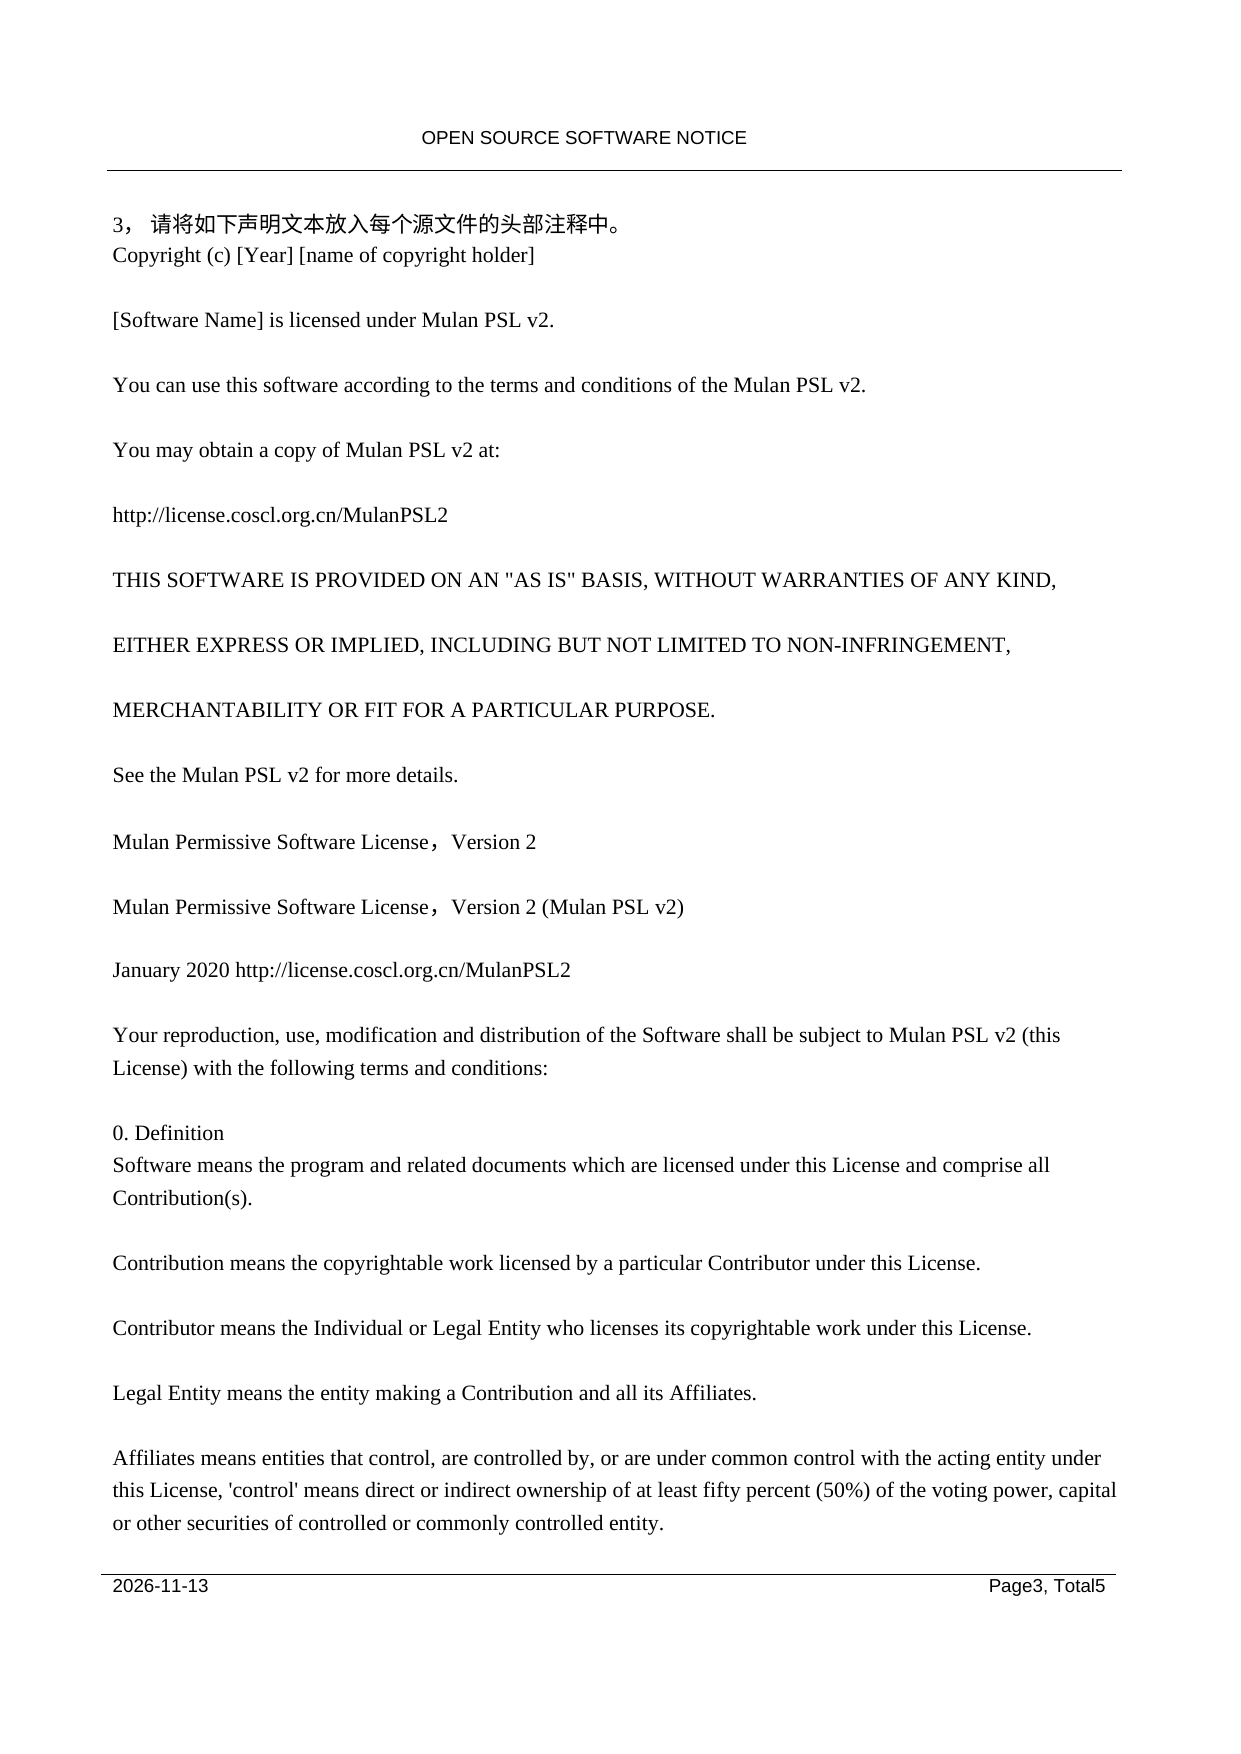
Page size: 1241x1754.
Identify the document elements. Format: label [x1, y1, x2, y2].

text [112, 206, 1128, 1539]
